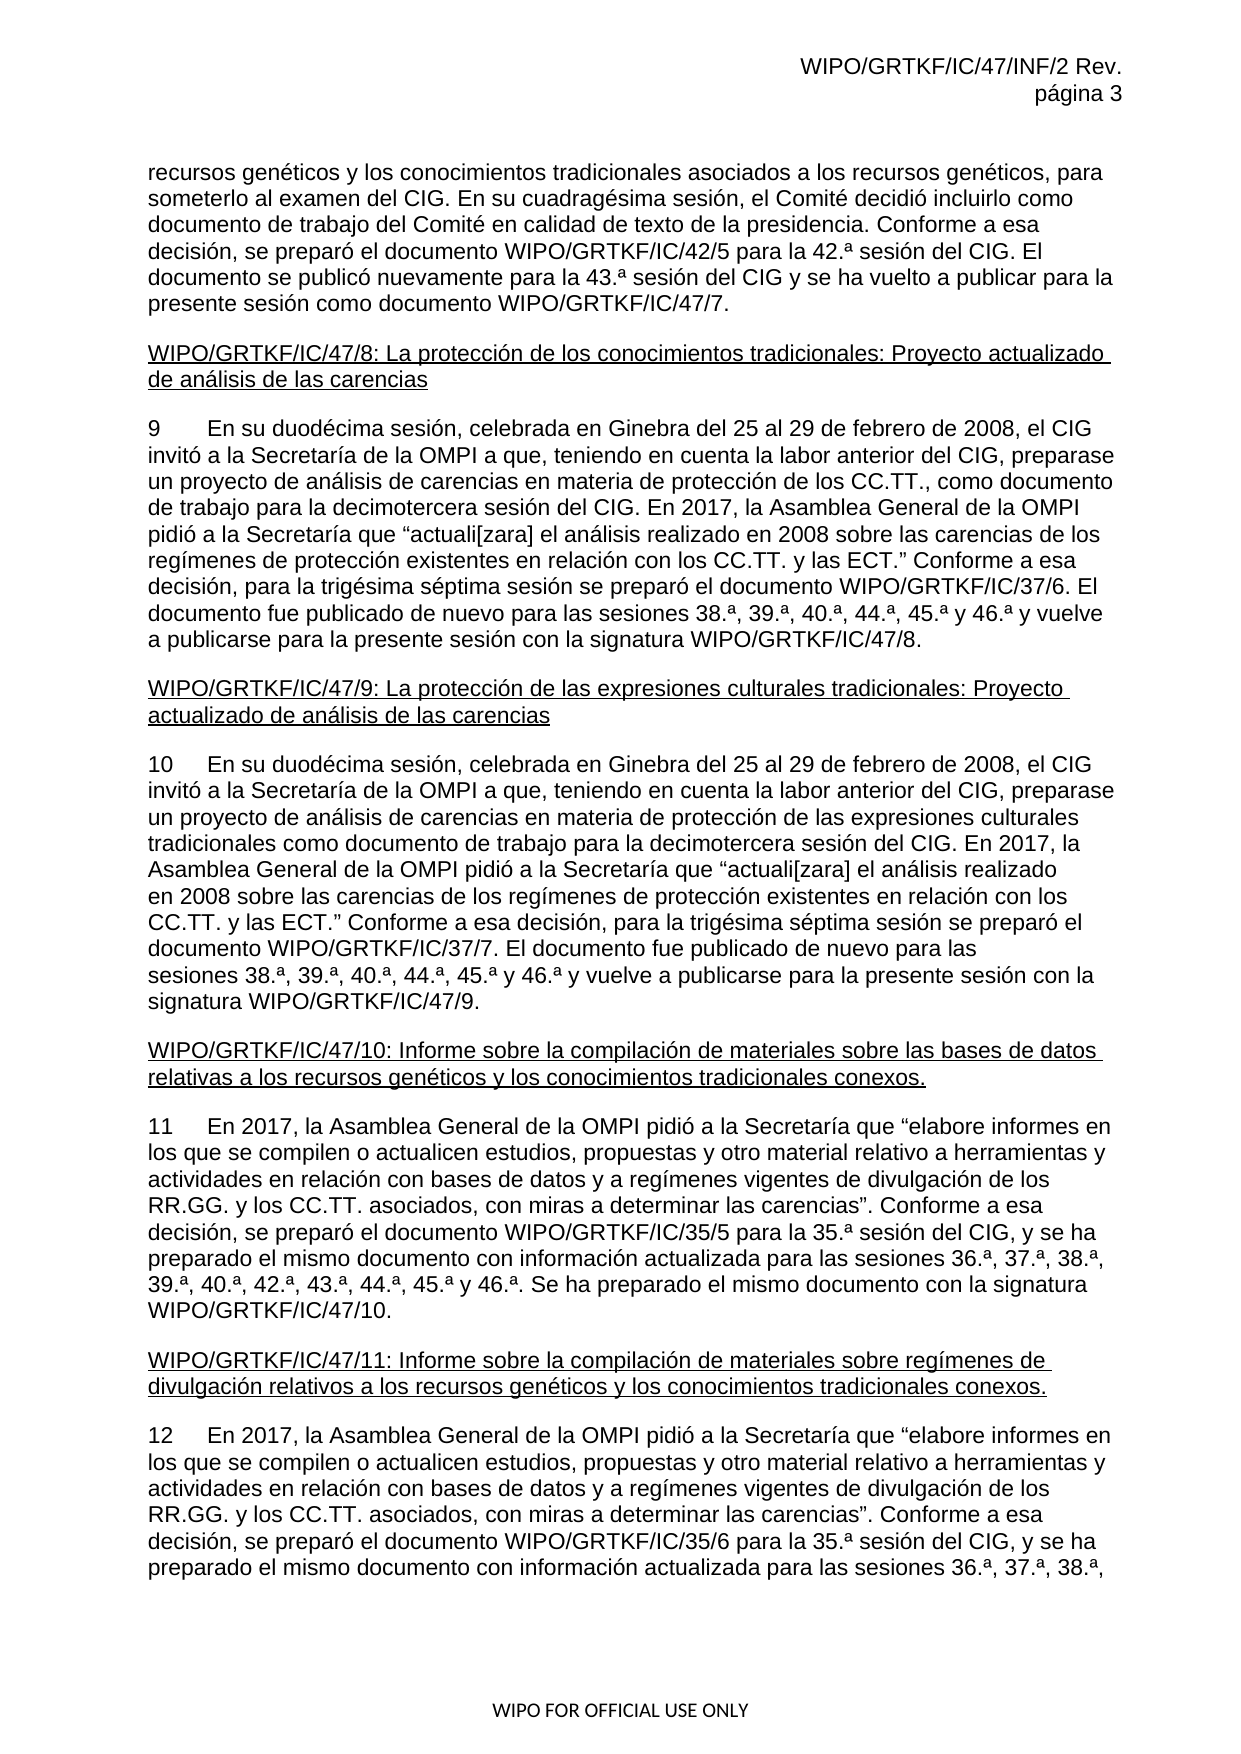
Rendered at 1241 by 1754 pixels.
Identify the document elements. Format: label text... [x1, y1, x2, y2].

text WIPO/GRTKF/IC/47/9: La protección de las expresiones culturales tradicionales: Proyecto actualizado de análisis de las carencias [148, 675, 1122, 728]
text En 2017, la Asamblea General de la OMPI pidió a la Secretaría que “elabore informes en los que se compilen o actualicen estudios, propuestas y otro material relativo a herramientas y actividades en relación con bases de datos y a regímenes vigentes de divulgación de los RR.GG. y los CC.TT. asociados, con miras a determinar las carencias”. Conforme a esa decisión, se preparó el documento WIPO/GRTKF/IC/35/5 para la 35.ª sesión del CIG, y se ha preparado el mismo documento con información actualizada para las sesiones 36.ª, 37.ª, 38.ª, 39.ª, 40.ª, 42.ª, 43.ª, 44.ª, 45.ª y 46.ª. Se ha preparado el mismo documento con la signatura WIPO/GRTKF/IC/47/10. [148, 1113, 1122, 1324]
text WIPO/GRTKF/IC/47/8: La protección de los conocimientos tradicionales: Proyecto actualizado de análisis de las carencias [148, 339, 1122, 392]
text WIPO/GRTKF/IC/47/10: Informe sobre la compilación de materiales sobre las bases de datos relativas a los recursos genéticos y los conocimientos tradicionales conexos. [148, 1037, 1122, 1090]
text En su duodécima sesión, celebrada en Ginebra del 25 al 29 de febrero de 2008, el CIG invitó a la Secretaría de la OMPI a que, teniendo en cuenta la labor anterior del CIG, preparase un proyecto de análisis de carencias en materia de protección de las expresiones culturales tradicionales como documento de trabajo para la decimotercera sesión del CIG. En 2017, la Asamblea General de la OMPI pidió a la Secretaría que “actuali[zara] el análisis realizado en 2008 sobre las carencias de los regímenes de protección existentes en relación con los CC.TT. y las ECT.” Conforme a esa decisión, para la trigésima séptima sesión se preparó el documento WIPO/GRTKF/IC/37/7. El documento fue publicado de nuevo para las sesiones 38.ª, 39.ª, 40.ª, 44.ª, 45.ª y 46.ª y vuelve a publicarse para la presente sesión con la signatura WIPO/GRTKF/IC/47/9. [148, 751, 1122, 1014]
text WIPO/GRTKF/IC/47/11: Informe sobre la compilación de materiales sobre regímenes de divulgación relativos a los recursos genéticos y los conocimientos tradicionales conexos. [148, 1347, 1122, 1399]
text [148, 158, 1122, 317]
text En su duodécima sesión, celebrada en Ginebra del 25 al 29 de febrero de 2008, el CIG invitó a la Secretaría de la OMPI a que, teniendo en cuenta la labor anterior del CIG, preparase un proyecto de análisis de carencias en materia de protección de los CC.TT., como documento de trabajo para la decimotercera sesión del CIG. En 2017, la Asamblea General de la OMPI pidió a la Secretaría que “actuali[zara] el análisis realizado en 2008 sobre las carencias de los regímenes de protección existentes en relación con los CC.TT. y las ECT.” Conforme a esa decisión, para la trigésima séptima sesión se preparó el documento WIPO/GRTKF/IC/37/6. El documento fue publicado de nuevo para las sesiones 38.ª, 39.ª, 40.ª, 44.ª, 45.ª y 46.ª y vuelve a publicarse para la presente sesión con la signatura WIPO/GRTKF/IC/47/8. [148, 415, 1122, 652]
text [148, 1422, 1122, 1581]
